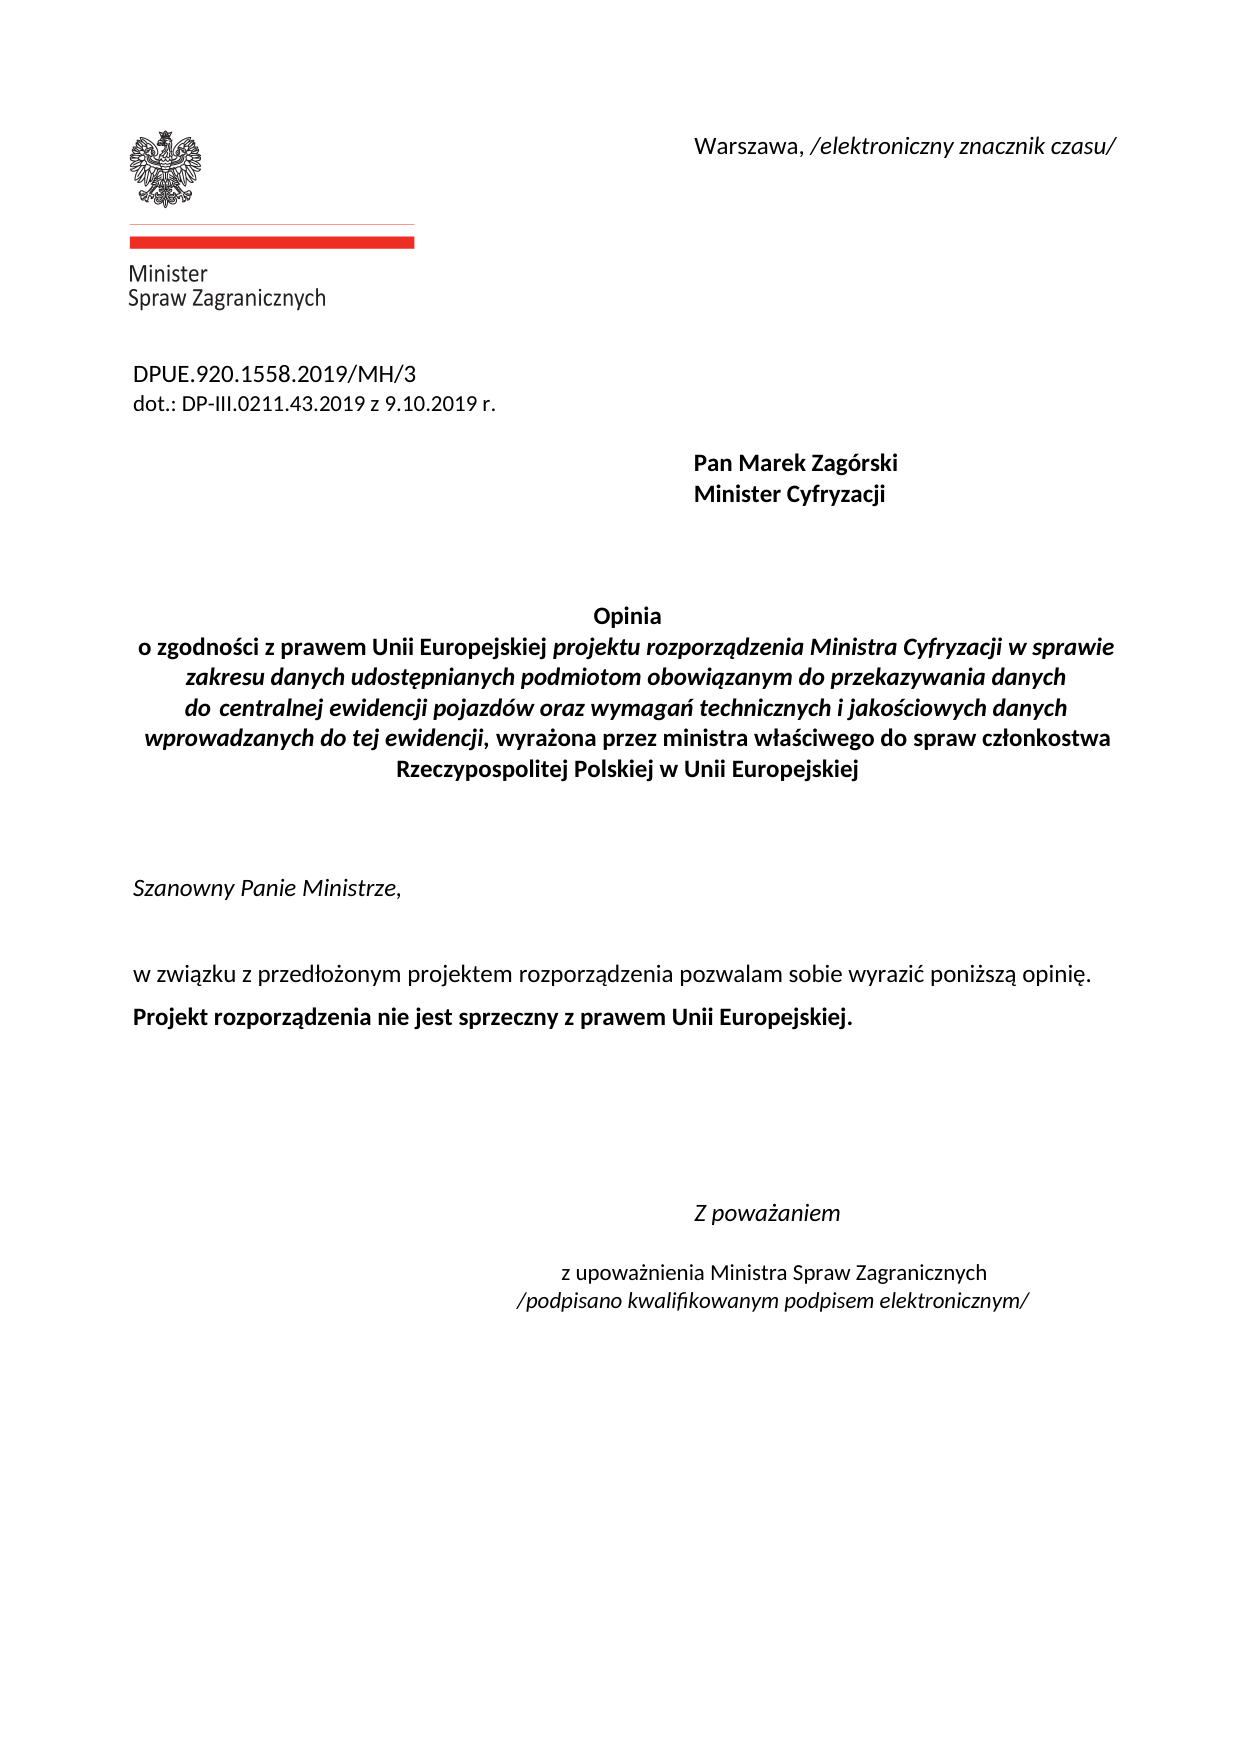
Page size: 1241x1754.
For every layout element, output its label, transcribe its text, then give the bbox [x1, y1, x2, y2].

text Minister Cyfryzacji [133, 478, 1122, 509]
text o zgodności z prawem Unii Europejskiej projektu rozporządzenia Ministra Cyfryzacji w sprawie zakresu danych udostępnianych podmiotom obowiązanym do przekazywania danych do centralnej ewidencji pojazdów oraz wymagań technicznych i jakościowych danych wprowadzanych do tej ewidencji, wyrażona przez ministra właściwego do spraw członkostwa Rzeczypospolitej Polskiej w Unii Europejskiej [133, 631, 1122, 783]
text Szanowny Panie Ministrze, [133, 872, 1122, 903]
text Projekt rozporządzenia nie jest sprzeczny z prawem Unii Europejskiej. [133, 1001, 1122, 1032]
text Pan Marek Zagórski [133, 448, 1122, 478]
text dot.: DP-III.0211.43.2019 z 9.10.2019 r. [133, 389, 1122, 417]
text Z poważaniem [693, 1197, 1122, 1227]
text z upoważnienia Ministra Spraw Zagranicznych [561, 1258, 1122, 1286]
text DPUE.920.1558.2019/MH/3 [133, 358, 1122, 389]
text /podpisano kwalifikowanym podpisem elektronicznym/ [472, 1286, 1122, 1314]
text w związku z przedłożonym projektem rozporządzenia pozwalam sobie wyrazić poniższą opinię. [133, 958, 1122, 989]
picture [0, 0, 459, 373]
text Warszawa, /elektroniczny znacznik czasu/ [693, 130, 1122, 160]
text Opinia [133, 600, 1122, 631]
